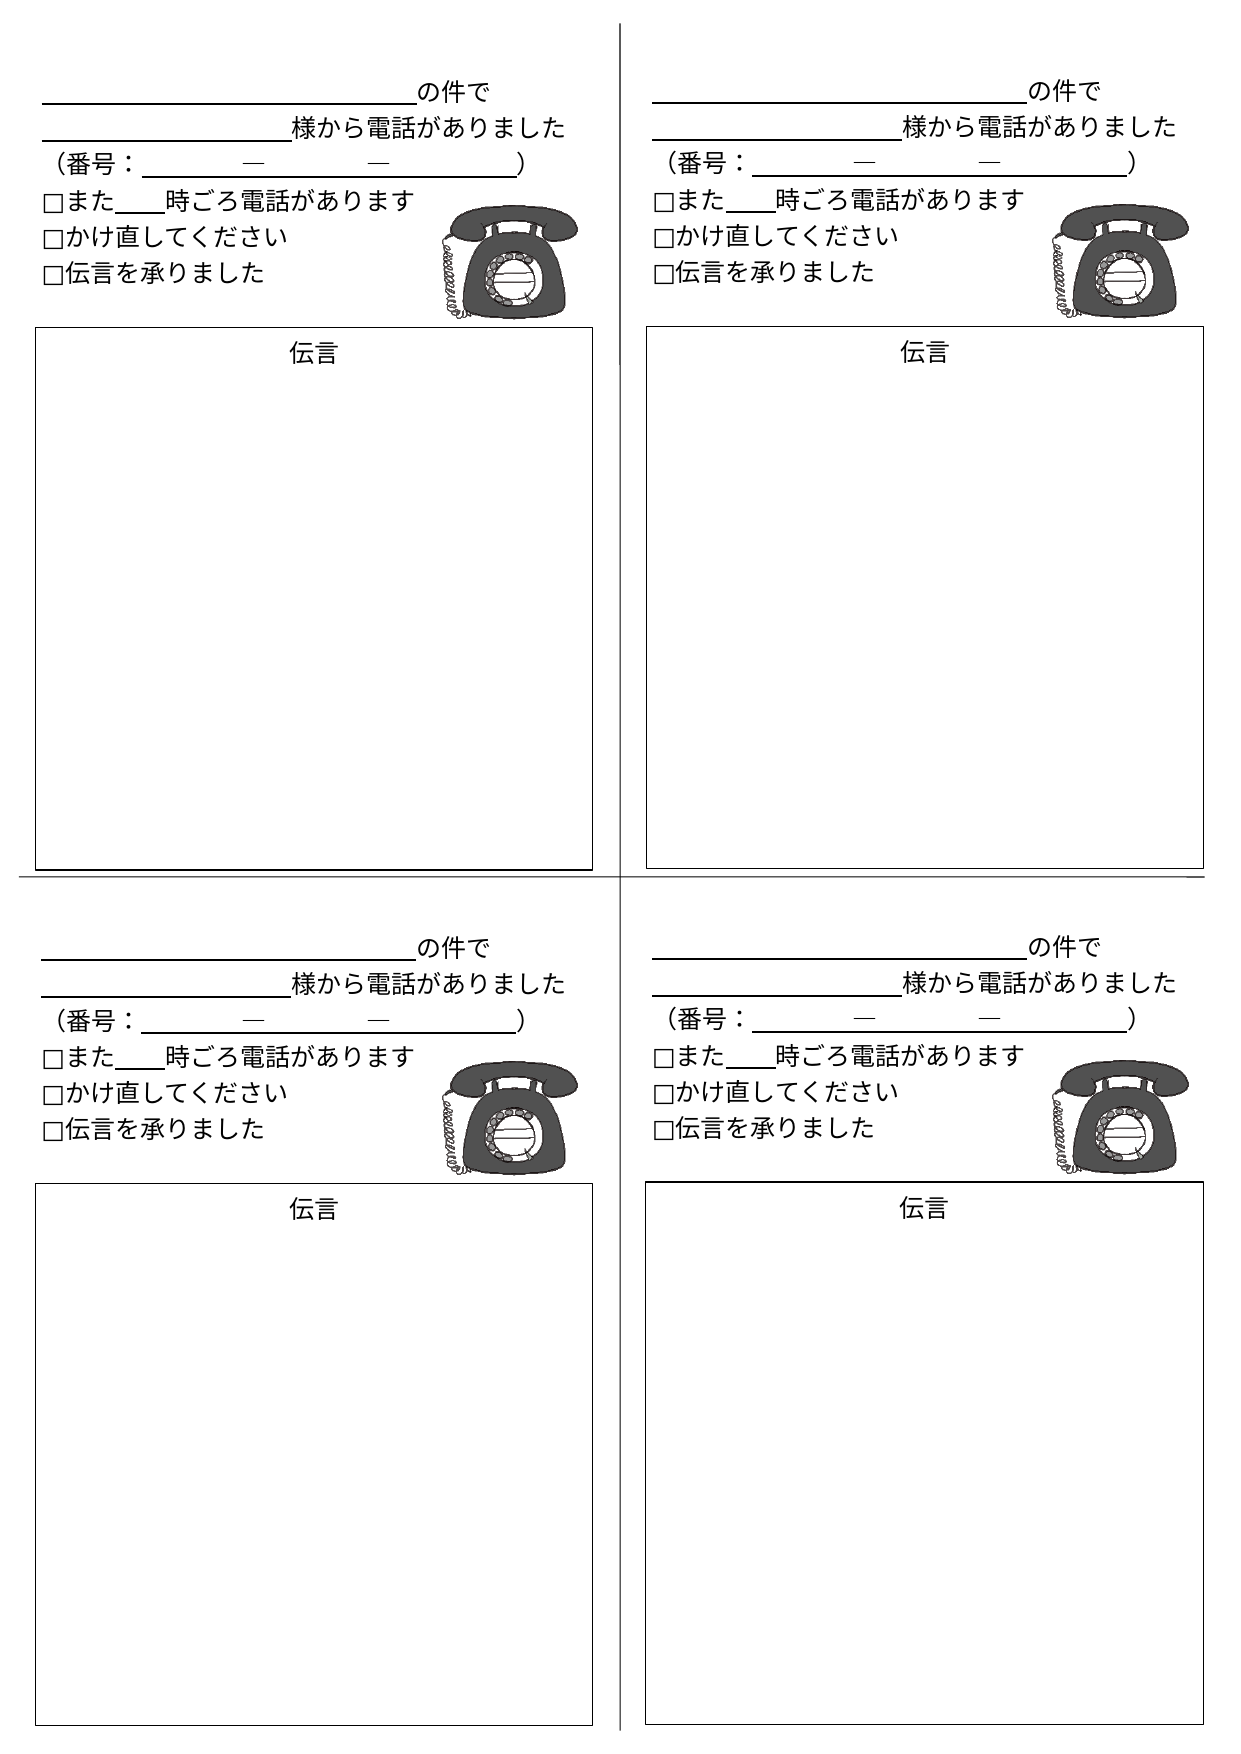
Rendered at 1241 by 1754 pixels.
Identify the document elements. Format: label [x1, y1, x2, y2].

picture [439, 202, 579, 324]
picture [1049, 1057, 1189, 1179]
picture [439, 1058, 579, 1180]
picture [1049, 201, 1189, 323]
